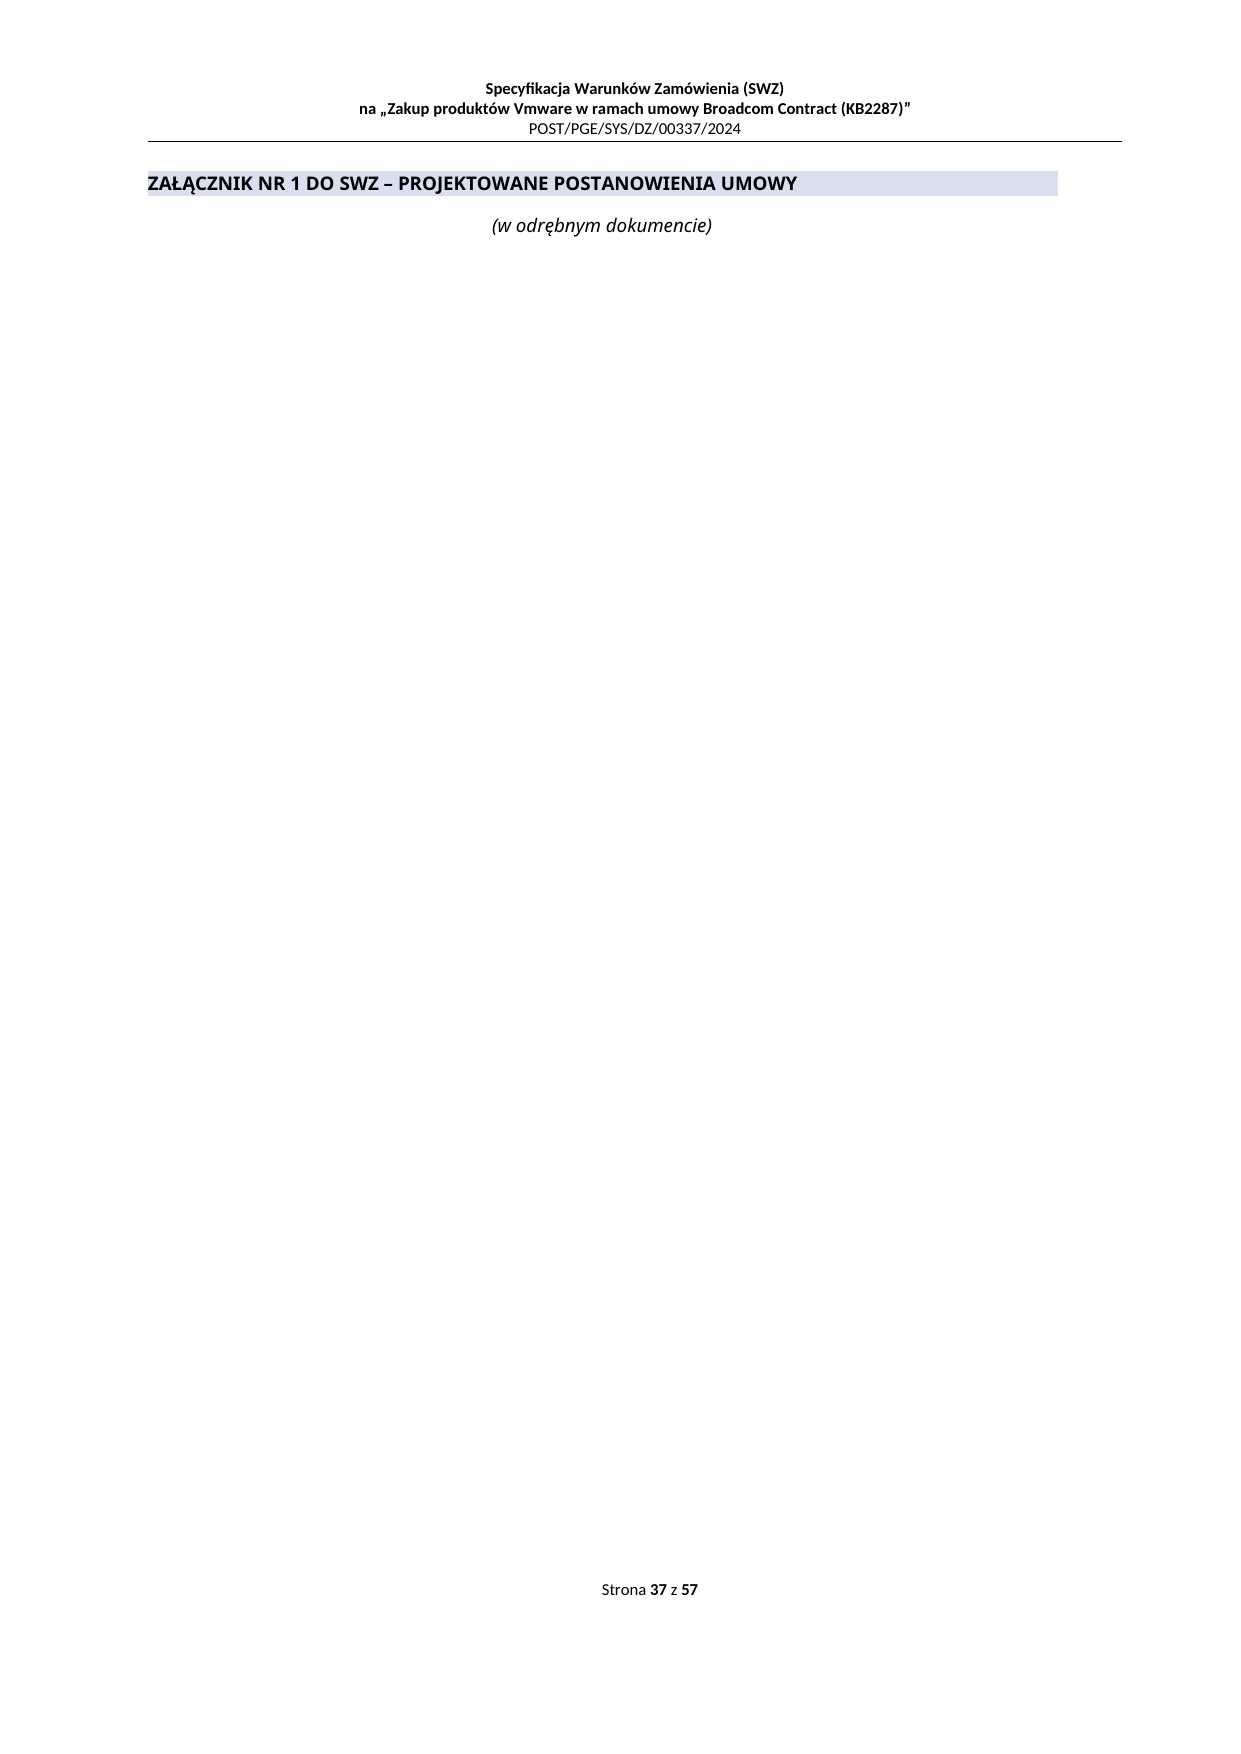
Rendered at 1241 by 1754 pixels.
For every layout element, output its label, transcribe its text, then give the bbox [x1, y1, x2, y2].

text ZAŁĄCZNIK NR 1 DO SWZ – PROJEKTOWANE POSTANOWIENIA UMOWY [148, 171, 1058, 196]
text (w odrębnym dokumencie) [148, 212, 1058, 238]
